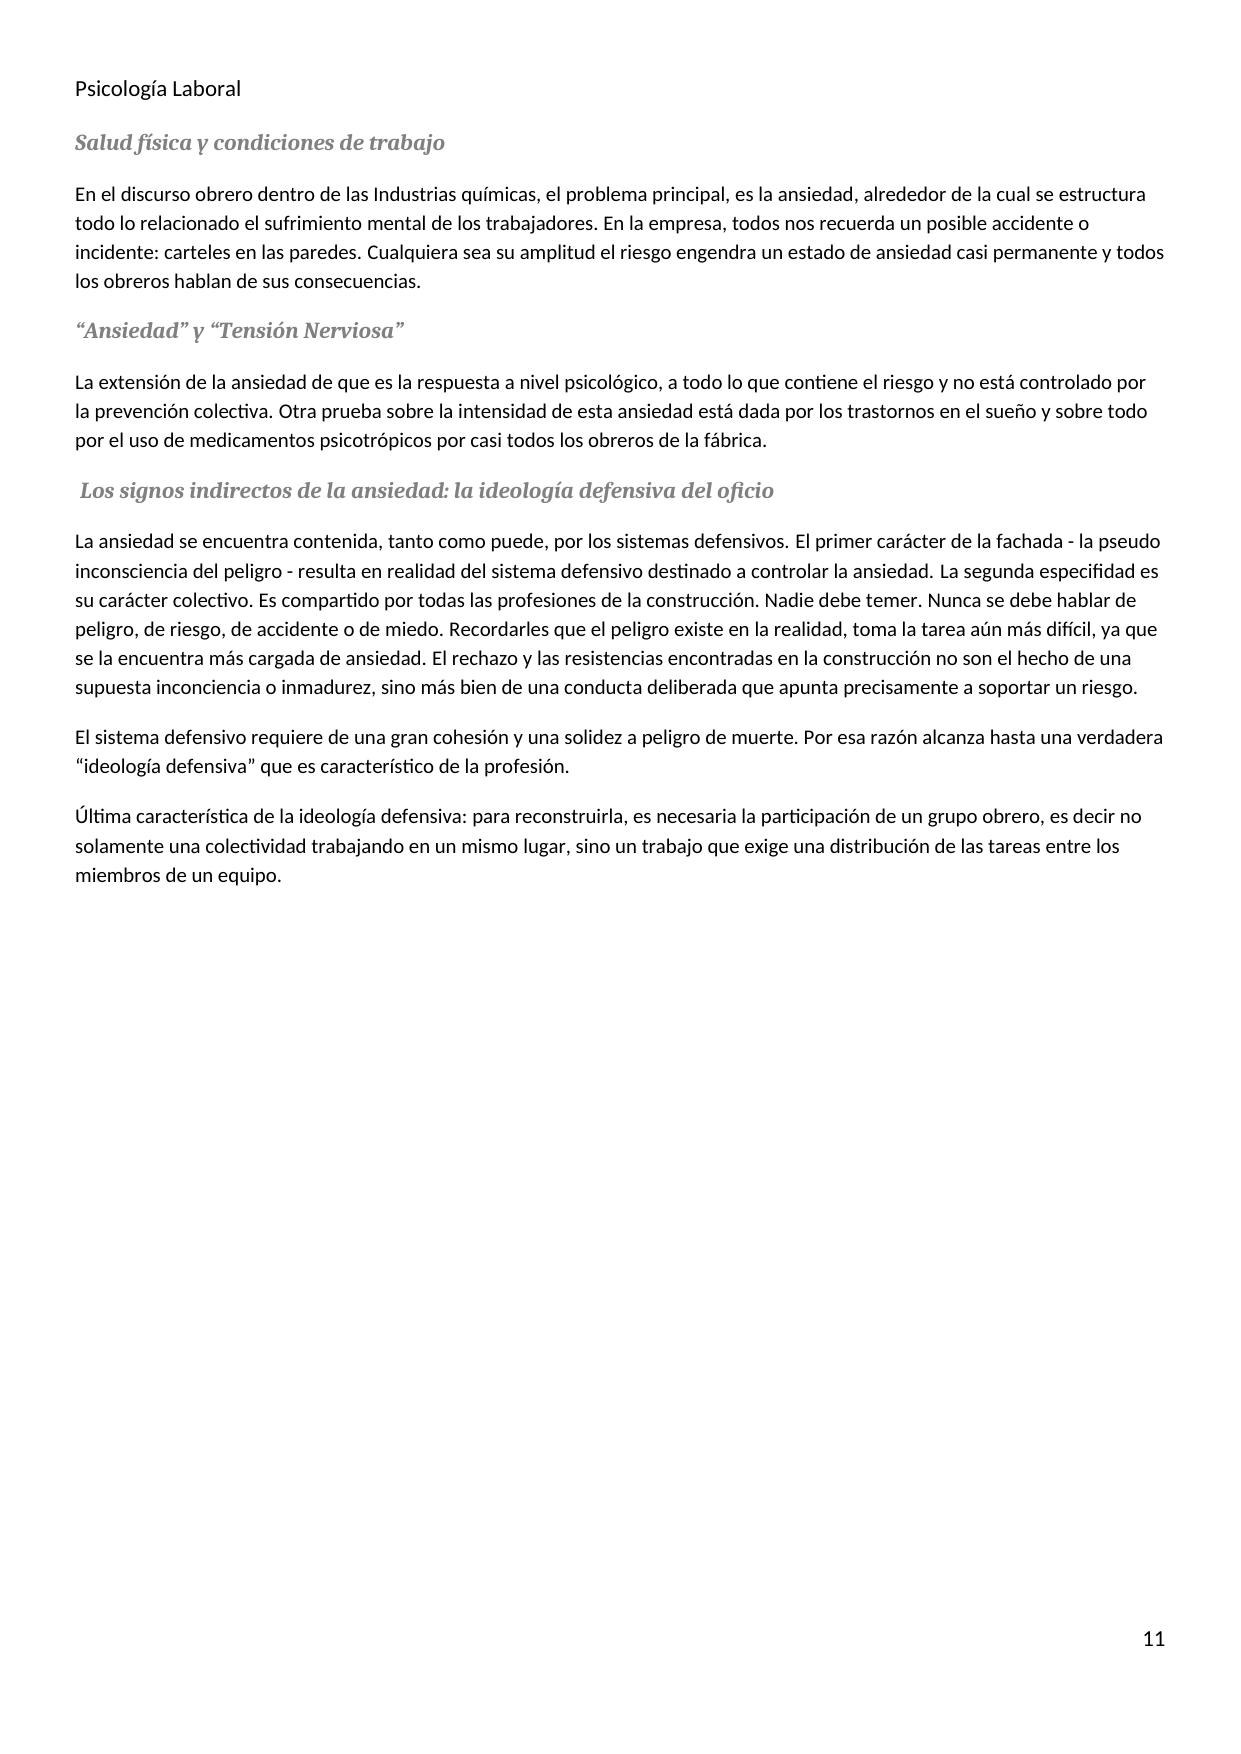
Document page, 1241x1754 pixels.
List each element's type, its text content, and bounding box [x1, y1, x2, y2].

text Última característica de la ideología defensiva: para reconstruirla, es necesaria la participación de un grupo obrero, es decir no solamente una colectividad trabajando en un mismo lugar, sino un trabajo que exige una distribución de las tareas entre los miembros de un equipo. [75, 804, 1165, 887]
subtitle Los signos indirectos de la ansiedad: la ideología defensiva del oficio [75, 478, 1165, 504]
subtitle “Ansiedad” y “Tensión Nerviosa” [75, 318, 1165, 345]
text En el discurso obrero dentro de las Industrias químicas, el problema principal, es la ansiedad, alrededor de la cual se estructura todo lo relacionado el sufrimiento mental de los trabajadores. En la empresa, todos nos recuerda un posible accidente o incidente: carteles en las paredes. Cualquiera sea su amplitud el riesgo engendra un estado de ansiedad casi permanente y todos los obreros hablan de sus consecuencias. [75, 181, 1165, 294]
text El sistema defensivo requiere de una gran cohesión y una solidez a peligro de muerte. Por esa razón alcanza hasta una verdadera “ideología defensiva” que es característico de la profesión. [75, 724, 1165, 779]
text La extensión de la ansiedad de que es la respuesta a nivel psicológico, a todo lo que contiene el riesgo y no está controlado por la prevención colectiva. Otra prueba sobre la intensidad de esta ansiedad está dada por los trastornos en el sueño y sobre todo por el uso de medicamentos psicotrópicos por casi todos los obreros de la fábrica. [75, 369, 1165, 453]
text La ansiedad se encuentra contenida, tanto como puede, por los sistemas defensivos. El primer carácter de la fachada - la pseudo inconsciencia del peligro - resulta en realidad del sistema defensivo destinado a controlar la ansiedad. La segunda especifidad es su carácter colectivo. Es compartido por todas las profesiones de la construcción. Nadie debe temer. Nunca se debe hablar de peligro, de riesgo, de accidente o de miedo. Recordarles que el peligro existe en la realidad, toma la tarea aún más difícil, ya que se la encuentra más cargada de ansiedad. El rechazo y las resistencias encontradas en la construcción no son el hecho de una supuesta inconciencia o inmadurez, sino más bien de una conducta deliberada que apunta precisamente a soportar un riesgo. [75, 529, 1165, 700]
subtitle Salud física y condiciones de trabajo [75, 130, 1165, 156]
